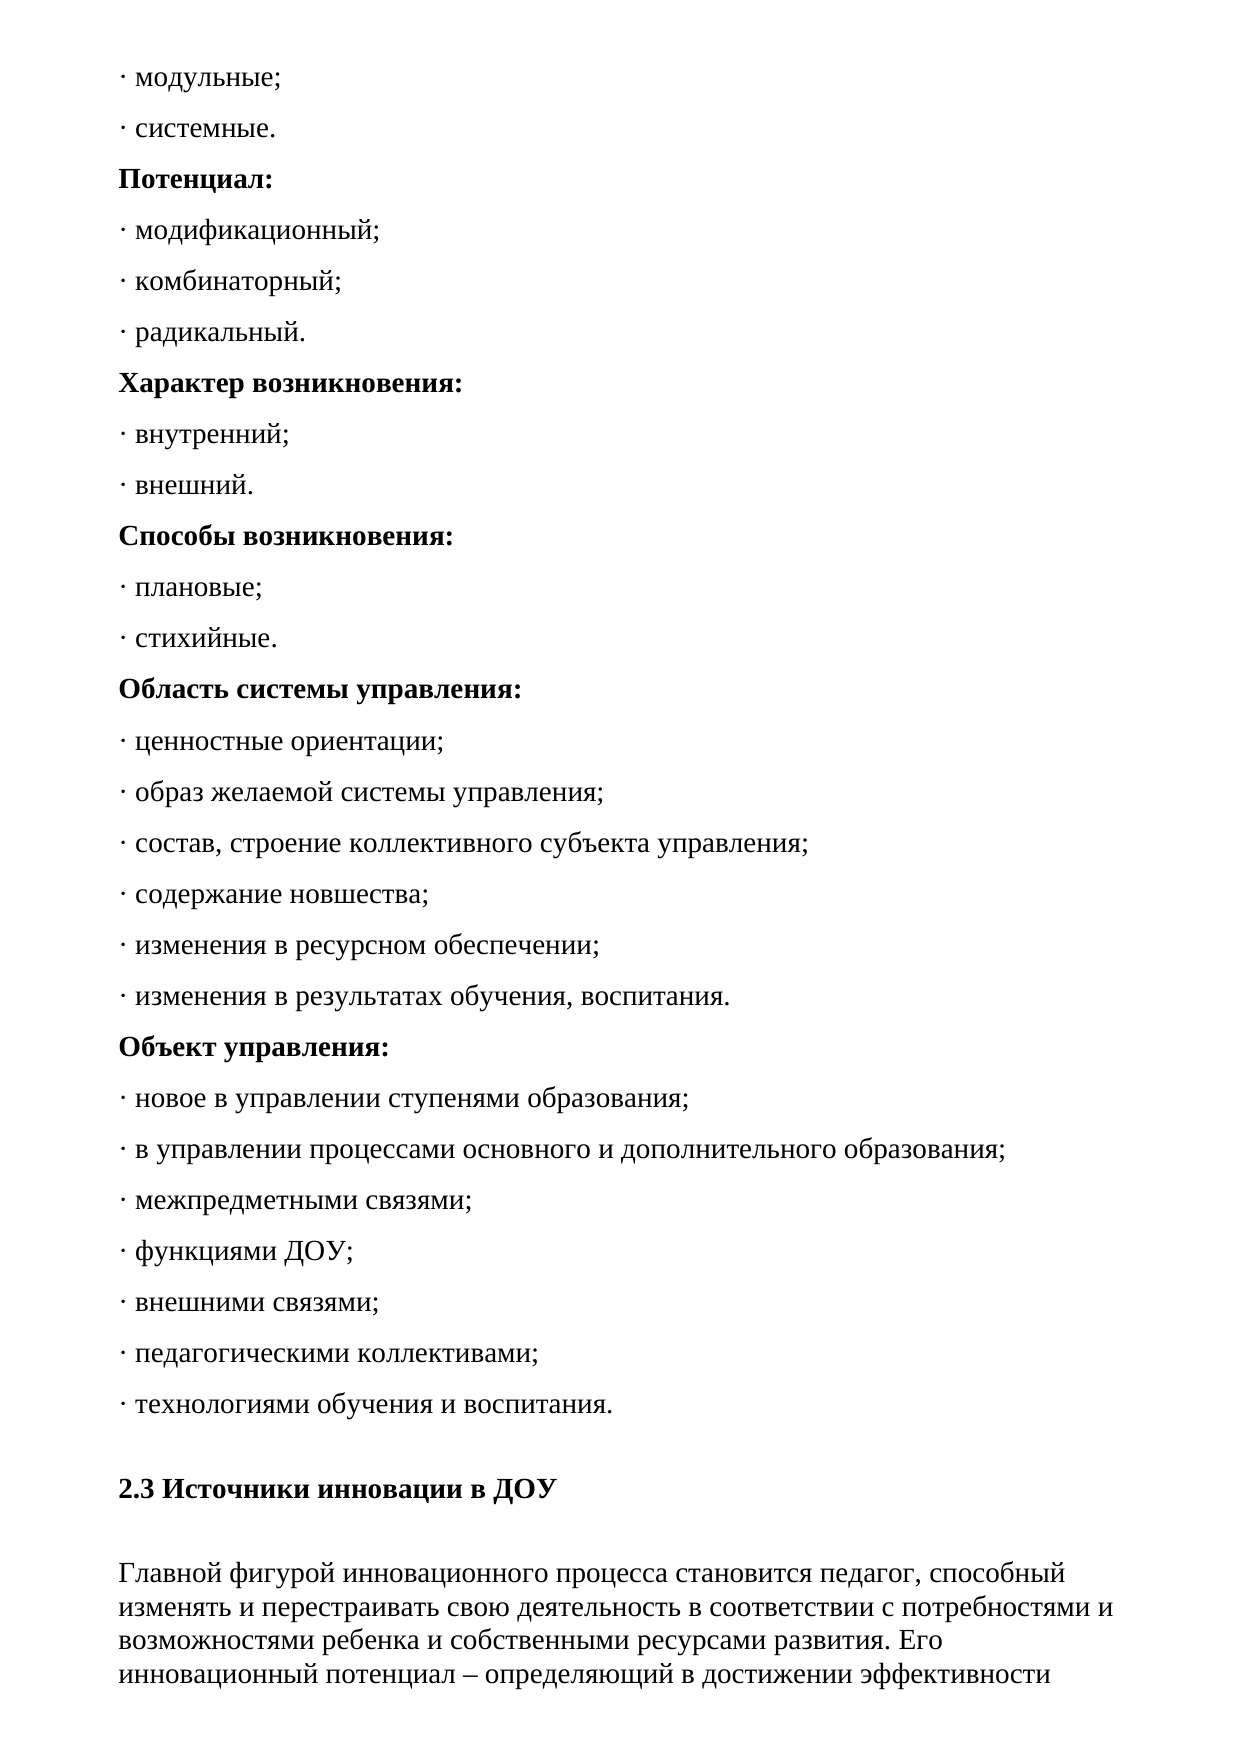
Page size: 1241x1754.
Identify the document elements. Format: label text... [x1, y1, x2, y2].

text 2.3 Источники инновации в ДОУ [118, 1437, 1122, 1504]
text · педагогическими коллективами; [118, 1335, 1122, 1369]
text · стихийные. [118, 621, 1122, 654]
text · ценностные ориентации; [118, 723, 1122, 756]
text Характер возникновения: [118, 365, 1122, 399]
text Способы возникновения: [118, 518, 1122, 552]
text · содержание новшества; [118, 876, 1122, 909]
text Объект управления: [118, 1029, 1122, 1062]
text · системные. [118, 110, 1122, 144]
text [118, 1555, 1122, 1689]
text · модульные; [118, 59, 1122, 93]
text · функциями ДОУ; [118, 1233, 1122, 1267]
text · в управлении процессами основного и дополнительного образования; [118, 1131, 1122, 1164]
text · внешними связями; [118, 1284, 1122, 1318]
text · внешний. [118, 467, 1122, 501]
text · внутренний; [118, 416, 1122, 450]
text · модификационный; [118, 212, 1122, 246]
text · состав, строение коллективного субъекта управления; [118, 825, 1122, 858]
text · образ желаемой системы управления; [118, 774, 1122, 807]
text · комбинаторный; [118, 263, 1122, 297]
text · межпредметными связями; [118, 1182, 1122, 1216]
text · изменения в результатах обучения, воспитания. [118, 978, 1122, 1011]
text Область системы управления: [118, 672, 1122, 705]
text · изменения в ресурсном обеспечении; [118, 927, 1122, 960]
text · радикальный. [118, 314, 1122, 348]
text Потенциал: [118, 161, 1122, 195]
text · технологиями обучения и воспитания. [118, 1386, 1122, 1420]
text · новое в управлении ступенями образования; [118, 1080, 1122, 1113]
text · плановые; [118, 569, 1122, 603]
